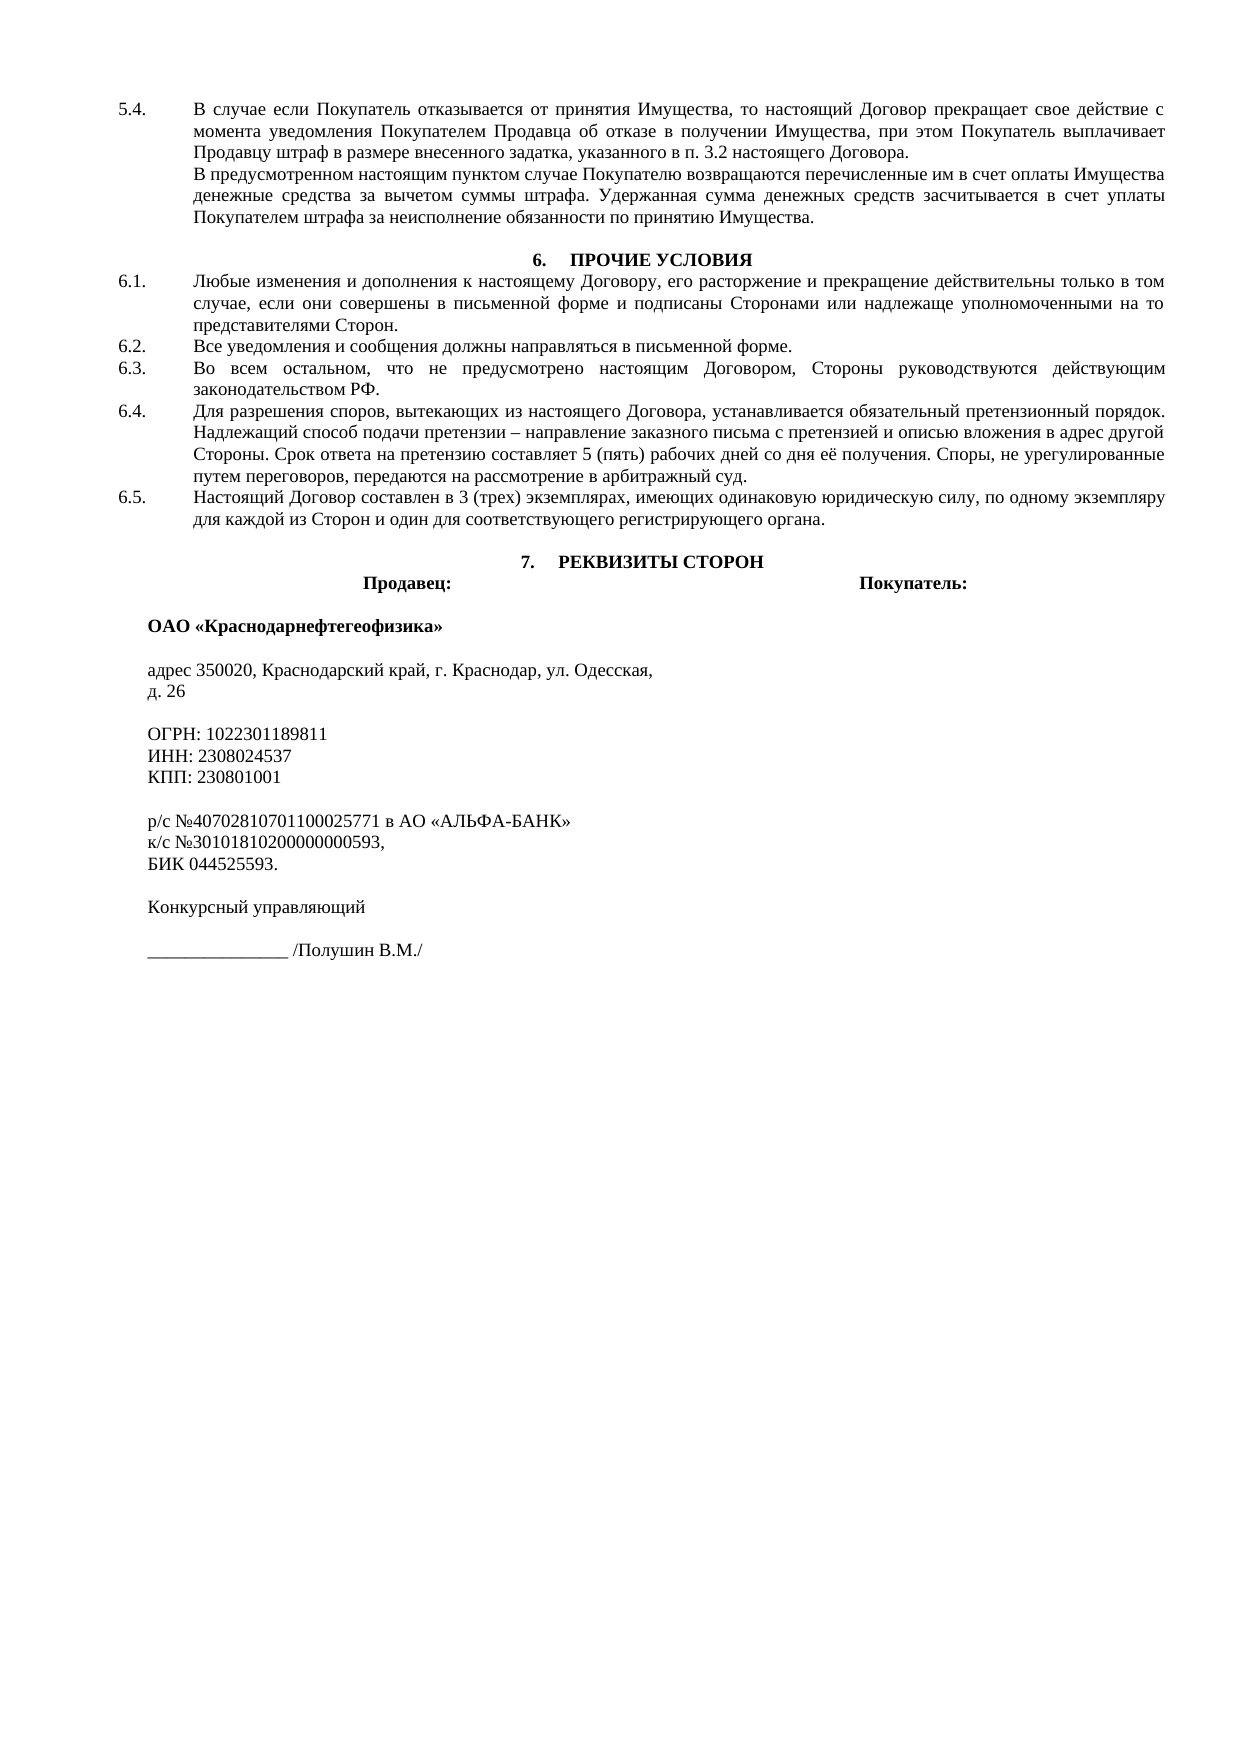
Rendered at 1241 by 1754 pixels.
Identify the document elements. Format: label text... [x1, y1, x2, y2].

list Во всем остальном, что не предусмотрено настоящим Договором, Стороны руководствуются действующим законодательством РФ. [118, 357, 1167, 400]
list В предусмотренном настоящим пунктом случае Покупателю возвращаются перечисленные им в счет оплаты Имущества денежные средства за вычетом суммы штрафа. Удержанная сумма денежных средств засчитывается в счет уплаты Покупателем штрафа за неисполнение обязанности по принятию Имущества. [193, 163, 1167, 227]
table_header Продавец: ОАО «Краснодарнефтегеофизика» адрес 350020, Краснодарский край, г. Краснодар, ул. Одесская, д. 26 ОГРН: 1022301189811 ИНН: 2308024537 КПП: 230801001 р/с №40702810701100025771 в АО «АЛЬФА-БАНК» к/с №30101810200000000593, БИК 044525593. Конкурсный управляющий _______________ /Полушин В.М./ [136, 572, 678, 960]
list Все уведомления и сообщения должны направляться в письменной форме. [118, 335, 1167, 357]
list Настоящий Договор составлен в 3 (трех) экземплярах, имеющих одинаковую юридическую силу, по одному экземпляру для каждой из Сторон и один для соответствующего регистрирующего органа. [118, 486, 1167, 529]
list В случае если Покупатель отказывается от принятия Имущества, то настоящий Договор прекращает свое действие с момента уведомления Покупателем Продавца об отказе в получении Имущества, при этом Покупатель выплачивает Продавцу штраф в размере внесенного задатка, указанного в п. 3.2 настоящего Договора. [118, 98, 1167, 163]
list Любые изменения и дополнения к настоящему Договору, его расторжение и прекращение действительны только в том случае, если они совершены в письменной форме и подписаны Сторонами или надлежаще уполномоченными на то представителями Сторон. [118, 270, 1167, 335]
table_header Покупатель: [678, 572, 1148, 960]
list РЕКВИЗИТЫ СТОРОН [118, 551, 1167, 572]
list Для разрешения споров, вытекающих из настоящего Договора, устанавливается обязательный претензионный порядок. Надлежащий способ подачи претензии – направление заказного письма с претензией и описью вложения в адрес другой Стороны. Срок ответа на претензию составляет 5 (пять) рабочих дней со дня её получения. Споры, не урегулированные путем переговоров, передаются на рассмотрение в арбитражный суд. [118, 400, 1167, 486]
list ПРОЧИЕ УСЛОВИЯ [118, 249, 1167, 270]
